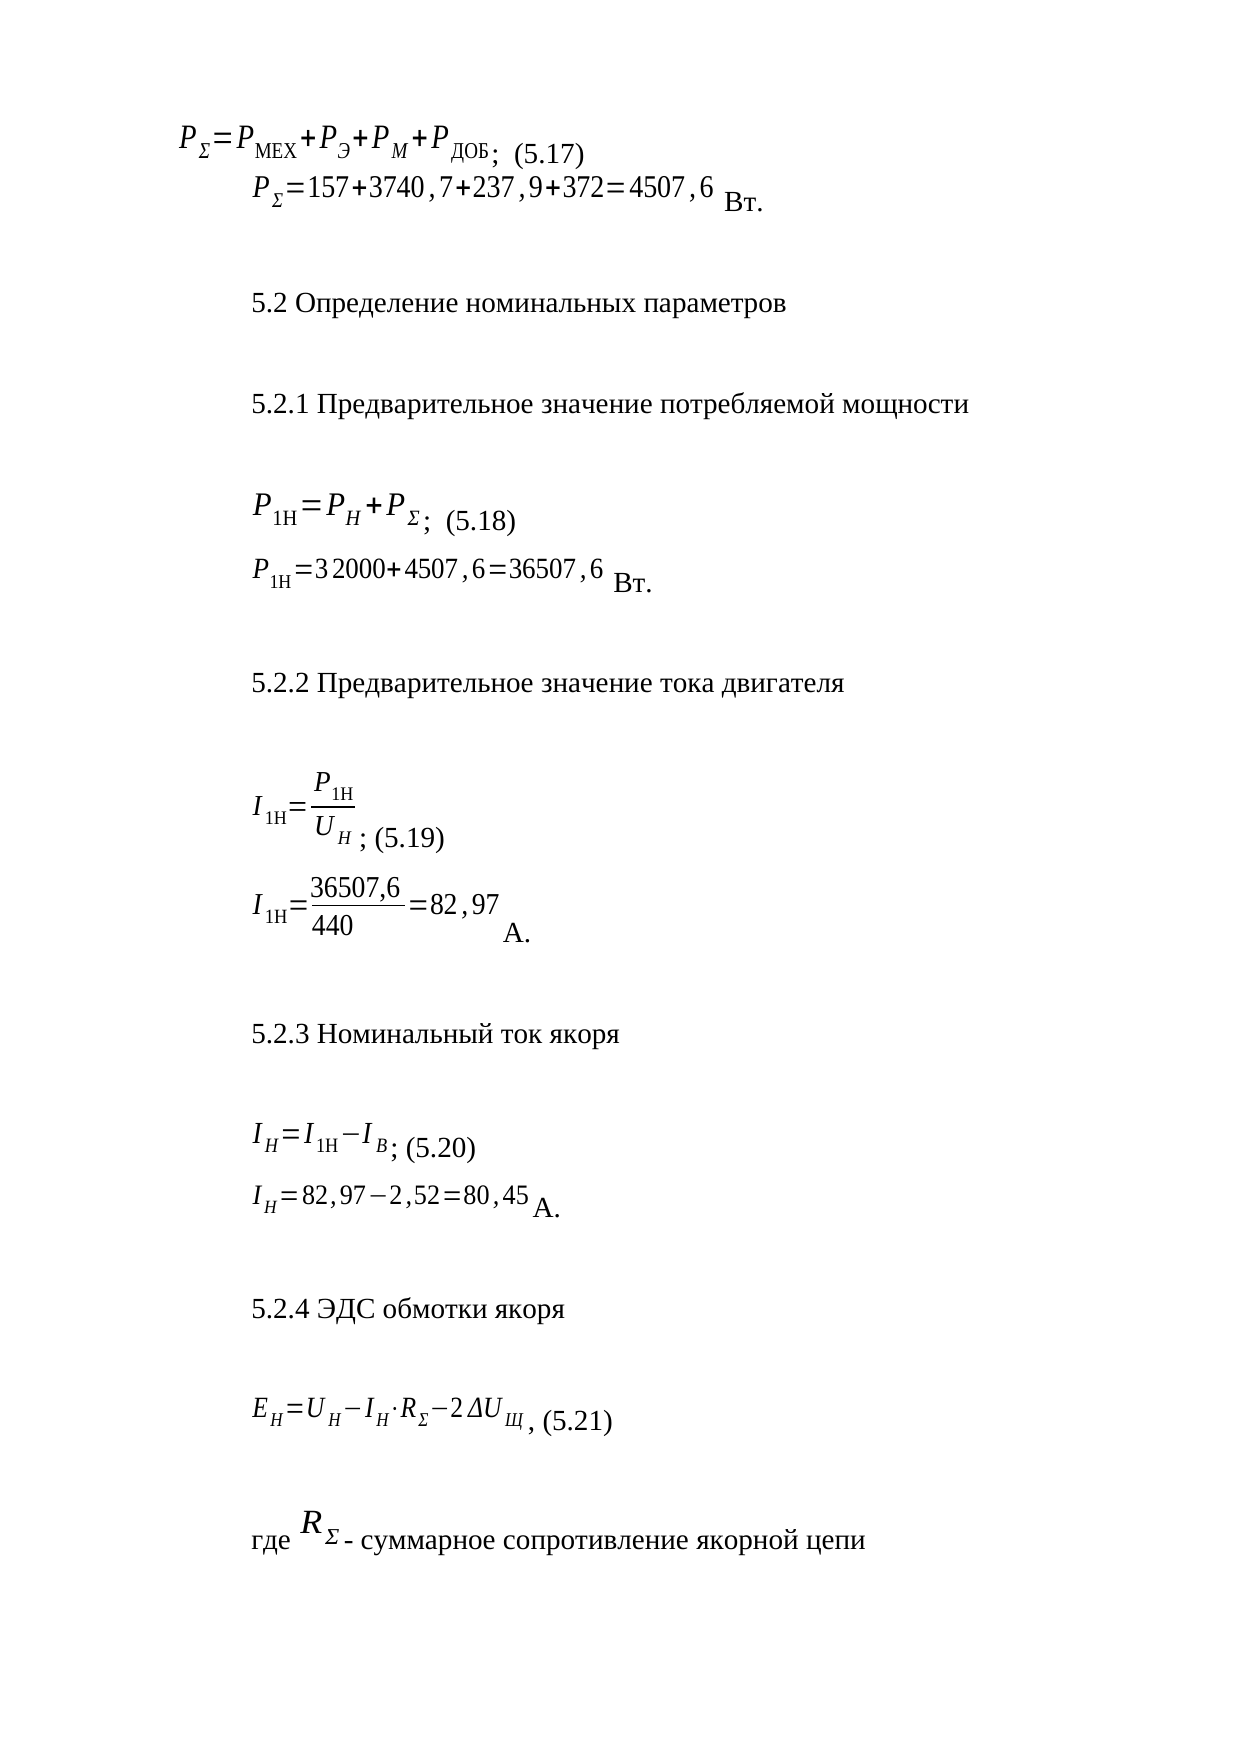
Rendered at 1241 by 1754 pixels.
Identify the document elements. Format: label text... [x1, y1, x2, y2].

text А. [177, 871, 1152, 949]
text ; (5.20) [177, 1116, 1152, 1163]
text А. [177, 1180, 1152, 1224]
text , (5.21) [177, 1391, 1152, 1437]
text Вт. [177, 553, 1152, 598]
text ; (5.18) [177, 486, 1152, 536]
text 5.2.4 ЭДС обмотки якоря [177, 1291, 1152, 1324]
text 5.2.3 Номинальный ток якоря [177, 1016, 1152, 1049]
text 5.2 Определение номинальных параметров [177, 285, 1152, 319]
text 5.2.2 Предварительное значение тока двигателя [177, 666, 1152, 699]
text ; (5.19) [177, 766, 1152, 854]
text 5.2.1 Предварительное значение потребляемой мощности [177, 386, 1152, 419]
text Вт. [177, 170, 1152, 218]
text где - суммарное сопротивление якорной цепи [177, 1504, 1152, 1555]
